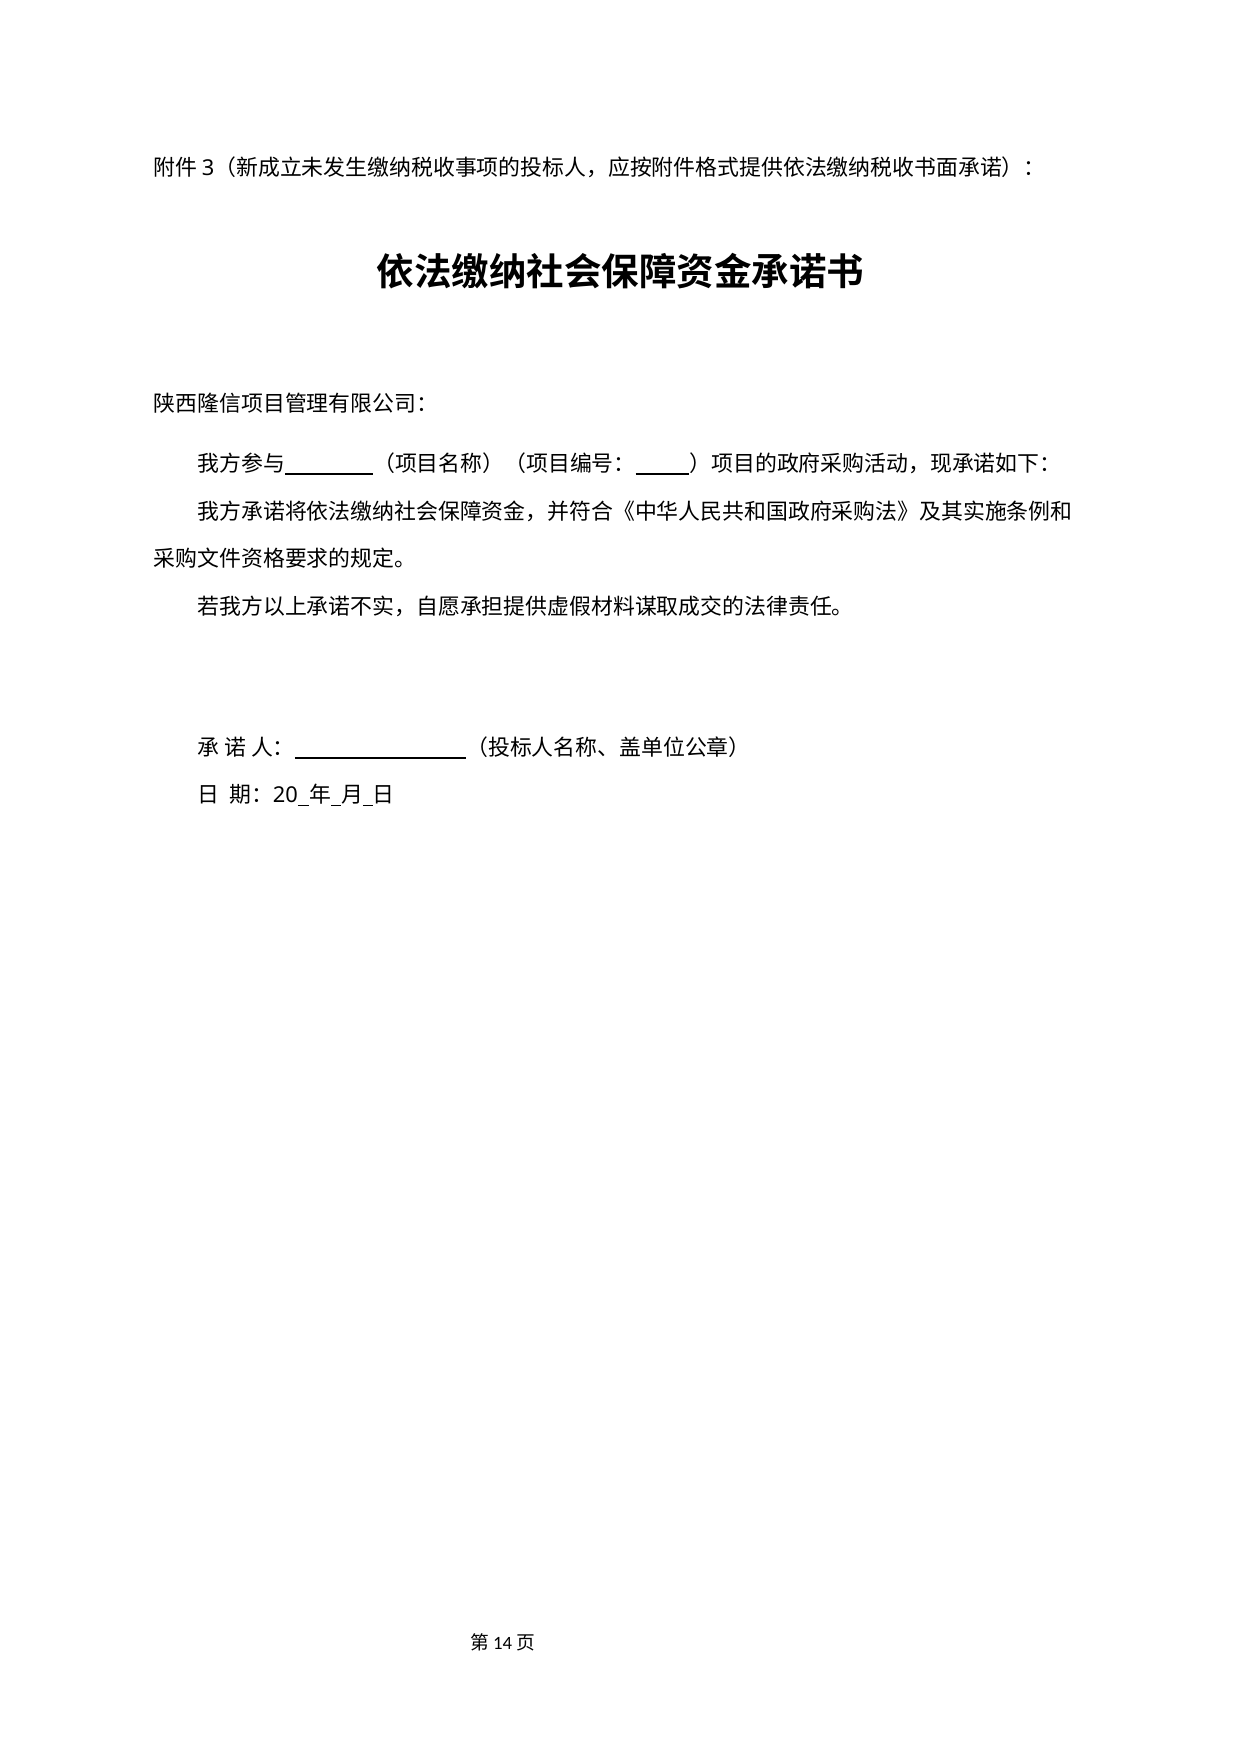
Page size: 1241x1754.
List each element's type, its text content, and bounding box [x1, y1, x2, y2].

text 附件3（新成立未发生缴纳税收事项的投标人，应按附件格式提供依法缴纳税收书面承诺）： [153, 150, 1087, 182]
text 若我方以上承诺不实，自愿承担提供虚假材料谋取成交的法律责任。 [153, 589, 1087, 620]
text 陕西隆信项目管理有限公司： [153, 386, 1087, 418]
text 我方承诺将依法缴纳社会保障资金，并符合《中华人民共和国政府采购法》及其实施条例和采购文件资格要求的规定。 [153, 494, 1087, 573]
text 依法缴纳社会保障资金承诺书 [153, 242, 1087, 297]
text 承 诺 人： （投标人名称、盖单位公章） [153, 730, 1087, 762]
text 日 期：20 年 月 日 [153, 777, 1087, 809]
text 我方参与 （项目名称）（项目编号： ）项目的政府采购活动，现承诺如下： [153, 446, 1087, 478]
